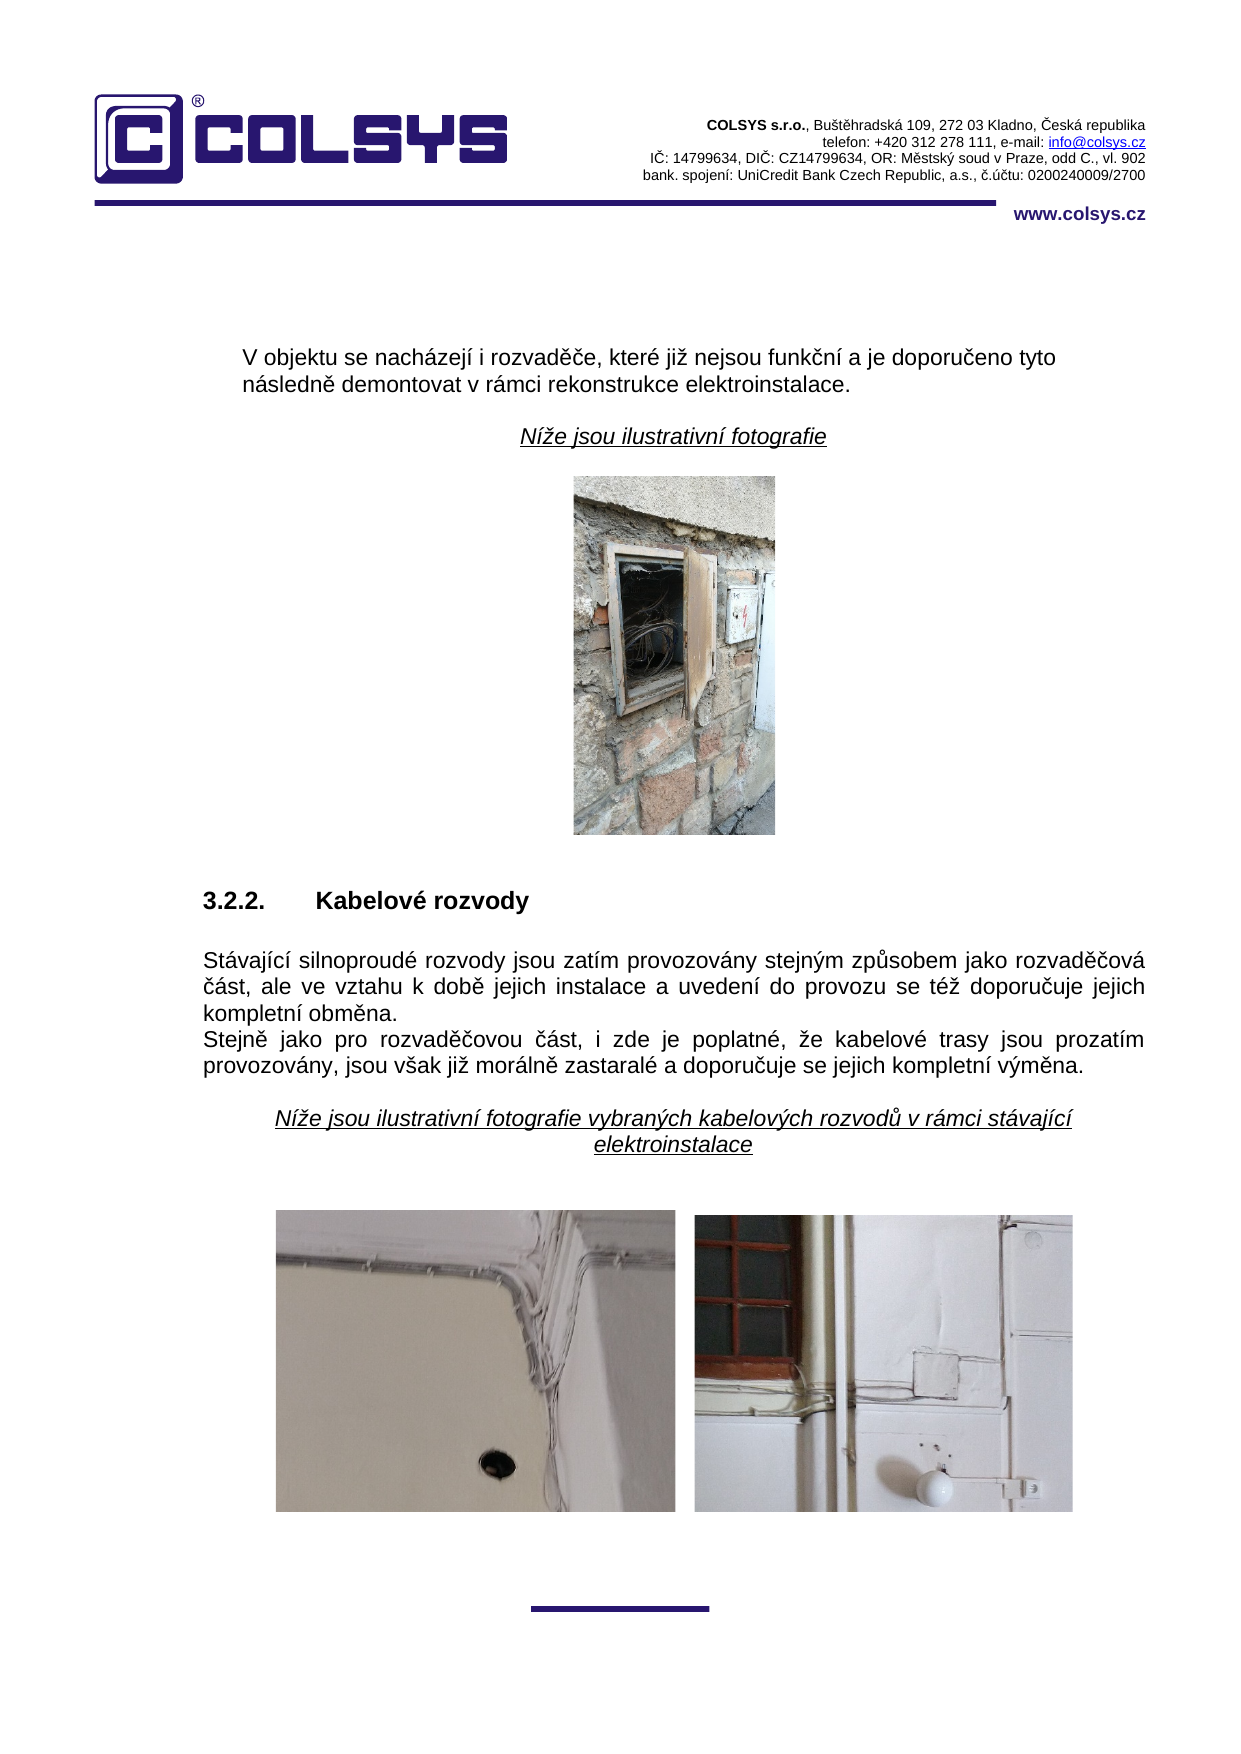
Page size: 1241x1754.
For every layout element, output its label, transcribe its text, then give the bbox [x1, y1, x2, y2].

picture [573, 476, 775, 835]
text Níže jsou ilustrativní fotografie [203, 423, 1146, 449]
picture [694, 1215, 1073, 1512]
text V objektu se nacházejí i rozvaděče, které již nejsou funkční a je doporučeno tyto následně demontovat v rámci rekonstrukce elektroinstalace. [242, 344, 1146, 397]
subtitle Kabelové rozvody [203, 886, 1146, 914]
picture [275, 1210, 676, 1512]
text Stejně jako pro rozvaděčovou část, i zde je poplatné, že kabelové trasy jsou prozatím provozovány, jsou však již morálně zastaralé a doporučuje se jejich kompletní výměna. [203, 1026, 1146, 1079]
text Stávající silnoproudé rozvody jsou zatím provozovány stejným způsobem jako rozvaděčová část, ale ve vztahu k době jejich instalace a uvedení do provozu se též doporučuje jejich kompletní obměna. [203, 947, 1146, 1026]
text Níže jsou ilustrativní fotografie vybraných kabelových rozvodů v rámci stávající elektroinstalace [203, 1105, 1146, 1158]
